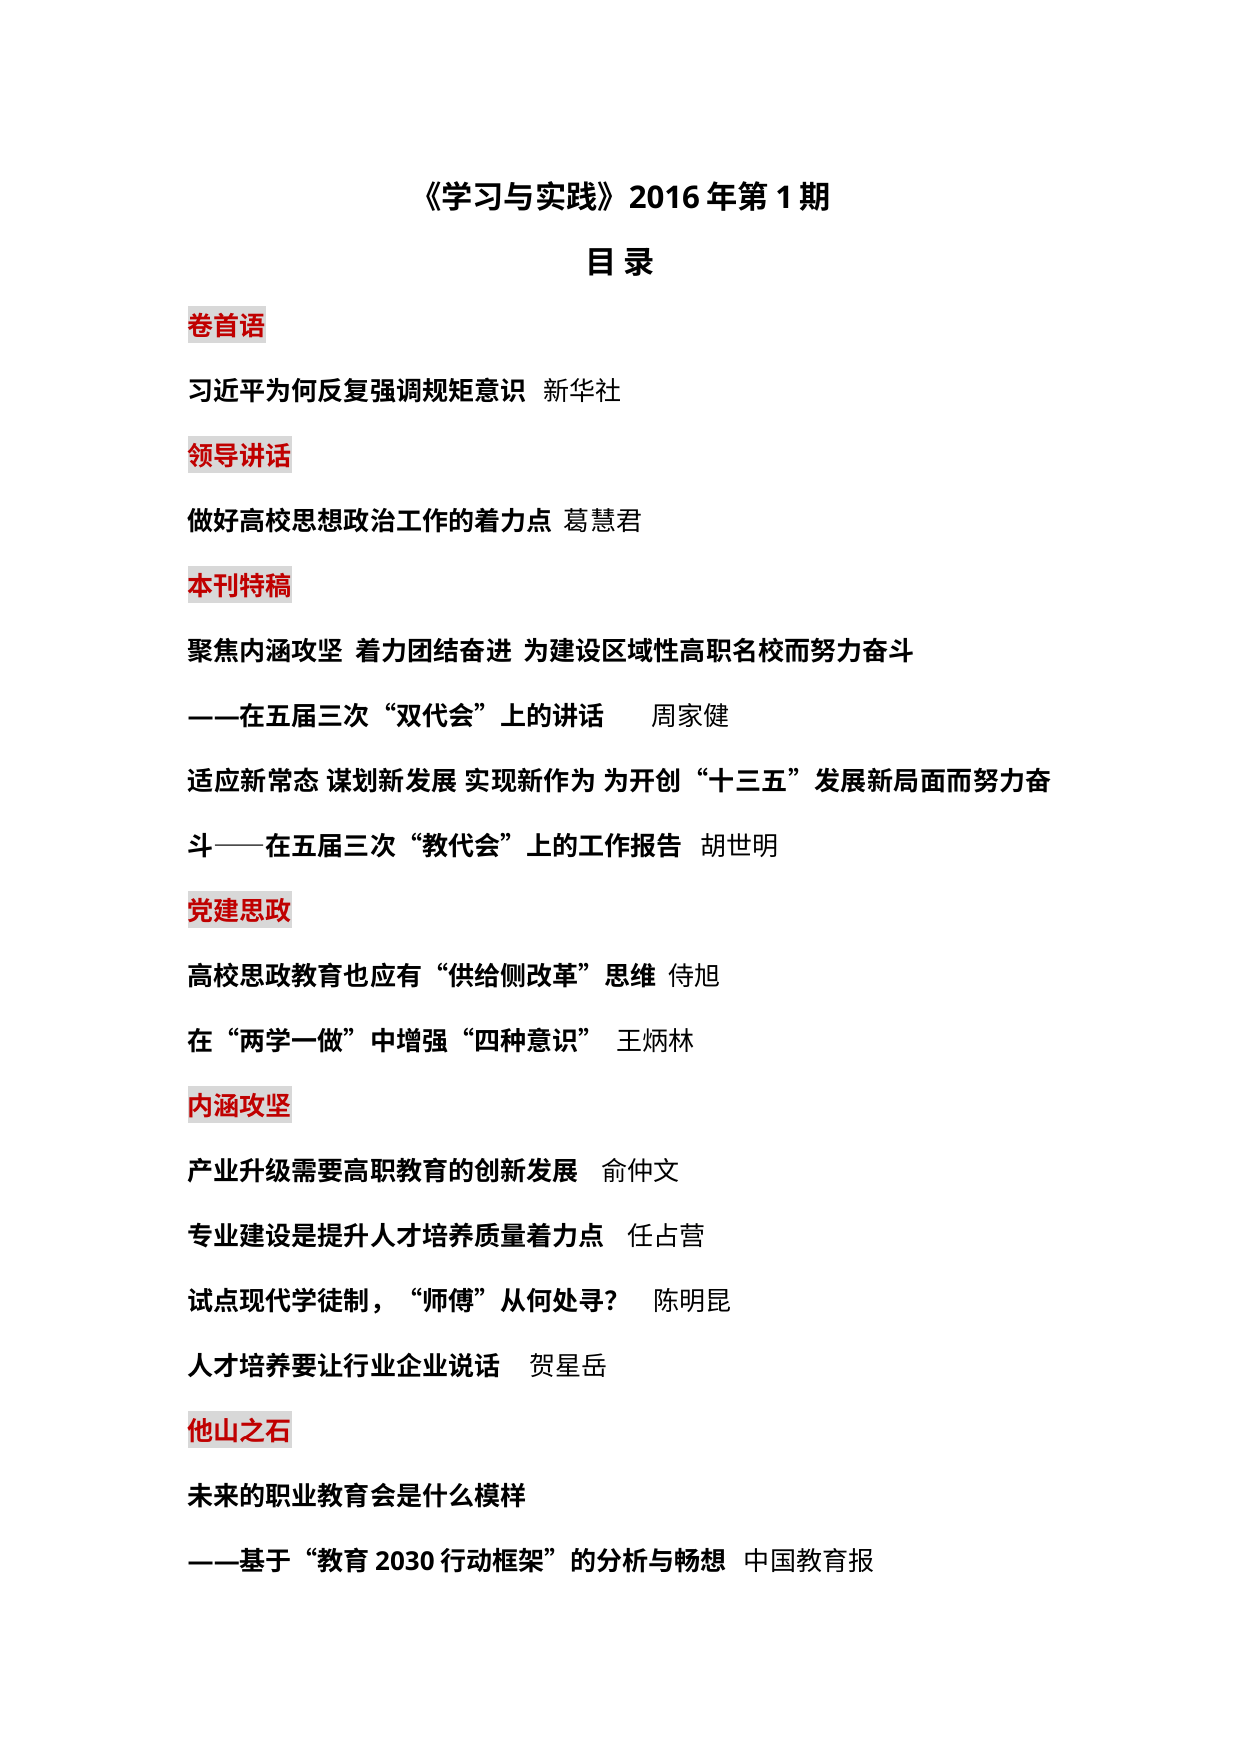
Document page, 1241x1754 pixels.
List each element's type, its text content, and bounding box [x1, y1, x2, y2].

text 产业升级需要高职教育的创新发展 俞仲文 [187, 1137, 1053, 1202]
text 未来的职业教育会是什么模样 [187, 1462, 1053, 1527]
text 习近平为何反复强调规矩意识 新华社 [187, 357, 1053, 422]
text 专业建设是提升人才培养质量着力点 任占营 [187, 1202, 1053, 1267]
text 人才培养要让行业企业说话 贺星岳 [187, 1332, 1053, 1397]
text 党建思政 [187, 877, 1053, 942]
text ——在五届三次“双代会”上的讲话 周家健 [187, 682, 1053, 747]
text 领导讲话 [187, 422, 1053, 487]
text ——基于“教育2030行动框架”的分析与畅想 中国教育报 [187, 1527, 1053, 1592]
text 高校思政教育也应有“供给侧改革”思维 侍旭 [187, 942, 1053, 1007]
text 内涵攻坚 [187, 1072, 1053, 1137]
text 他山之石 [187, 1397, 1053, 1462]
text 《学习与实践》2016年第1期 [187, 162, 1053, 227]
text 卷首语 [187, 292, 1053, 357]
text 在“两学一做”中增强“四种意识” 王炳林 [187, 1007, 1053, 1072]
text 本刊特稿 [187, 552, 1053, 617]
text 试点现代学徒制，“师傅”从何处寻？ 陈明昆 [187, 1267, 1053, 1332]
text 目 录 [187, 227, 1053, 292]
text 聚焦内涵攻坚 着力团结奋进 为建设区域性高职名校而努力奋斗 [187, 617, 1053, 682]
text 适应新常态 谋划新发展 实现新作为 为开创“十三五”发展新局面而努力奋斗——在五届三次“教代会”上的工作报告 胡世明 [187, 747, 1053, 877]
text 做好高校思想政治工作的着力点 葛慧君 [187, 487, 1053, 552]
